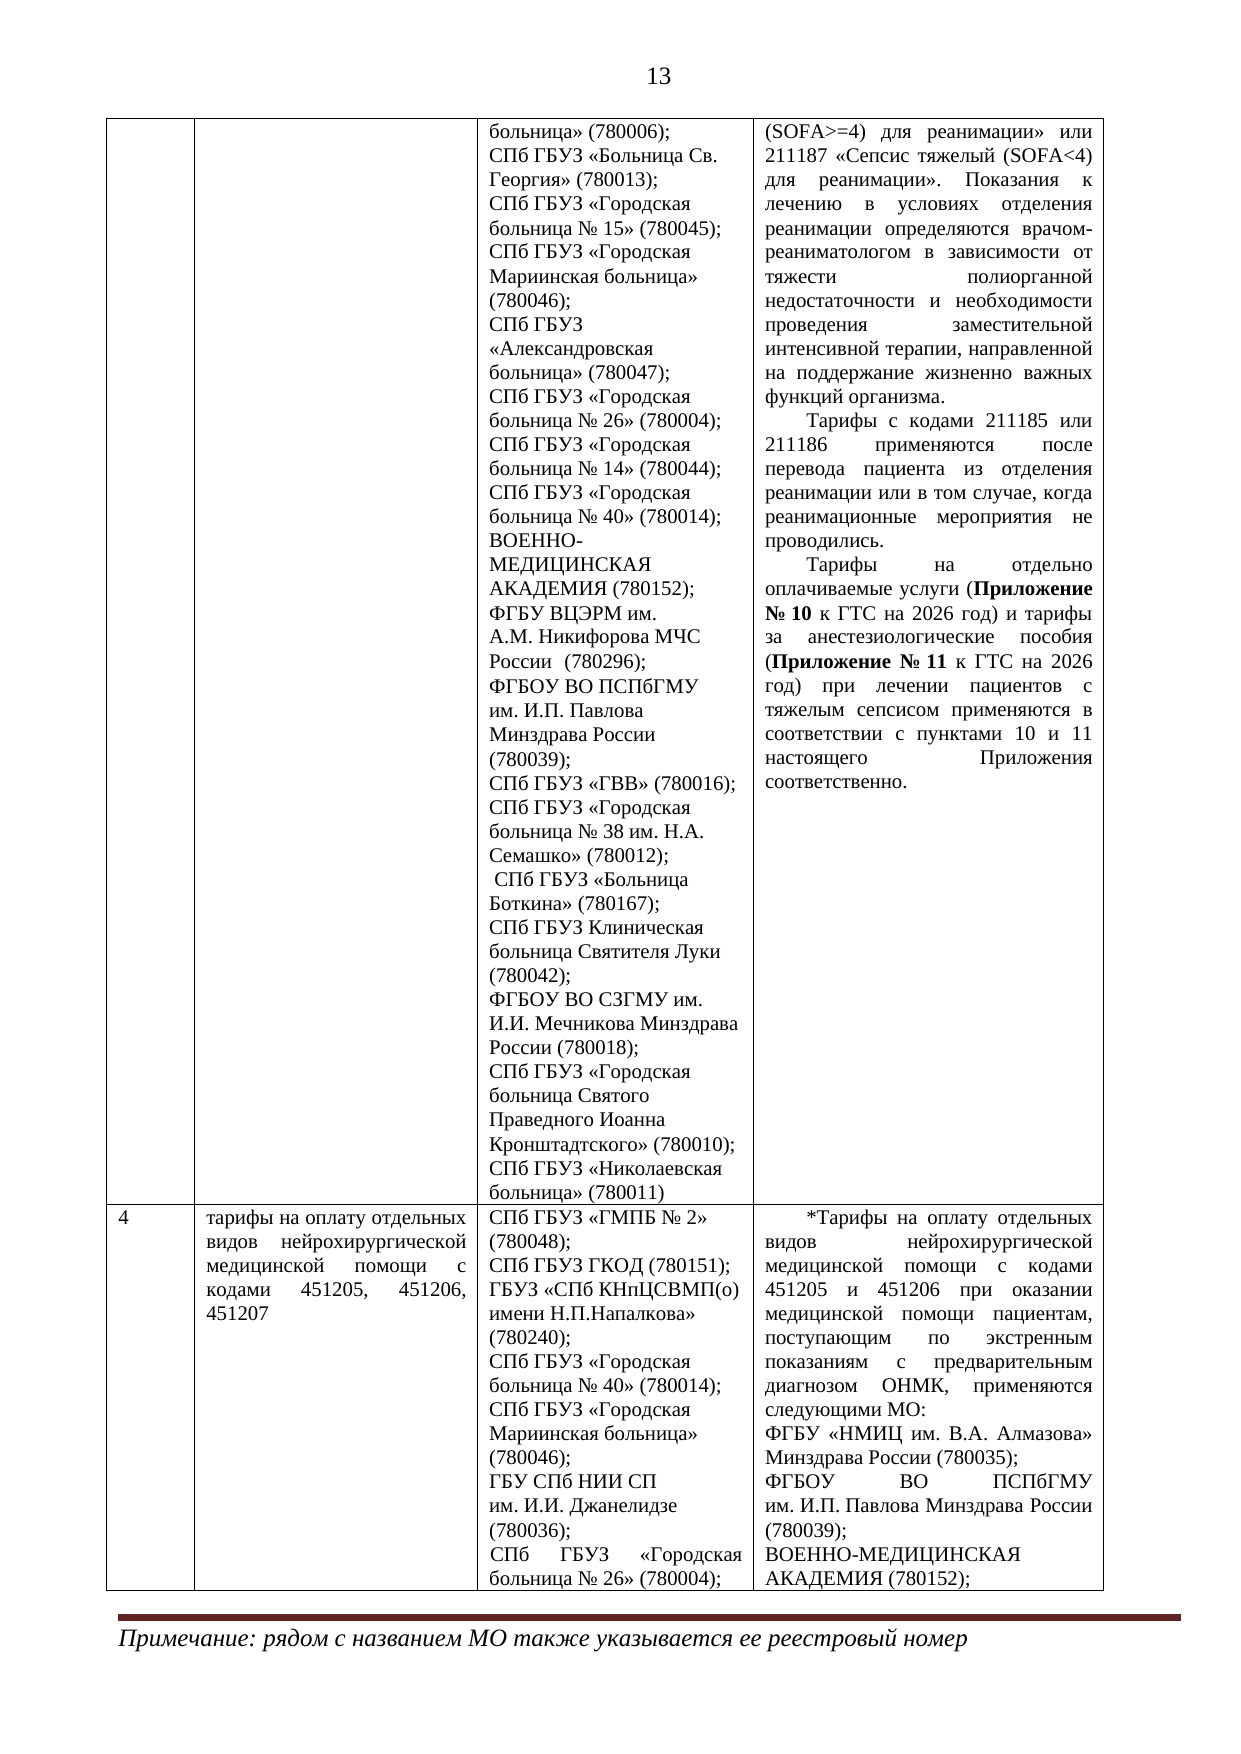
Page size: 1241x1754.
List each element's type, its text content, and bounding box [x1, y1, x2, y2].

table_cell 3 [107, 119, 194, 1204]
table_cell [754, 1205, 1103, 1590]
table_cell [195, 119, 477, 1204]
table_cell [754, 119, 1103, 1204]
table_cell 4 [107, 1205, 194, 1590]
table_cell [478, 1205, 753, 1590]
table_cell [195, 1205, 477, 1590]
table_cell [478, 119, 753, 1204]
